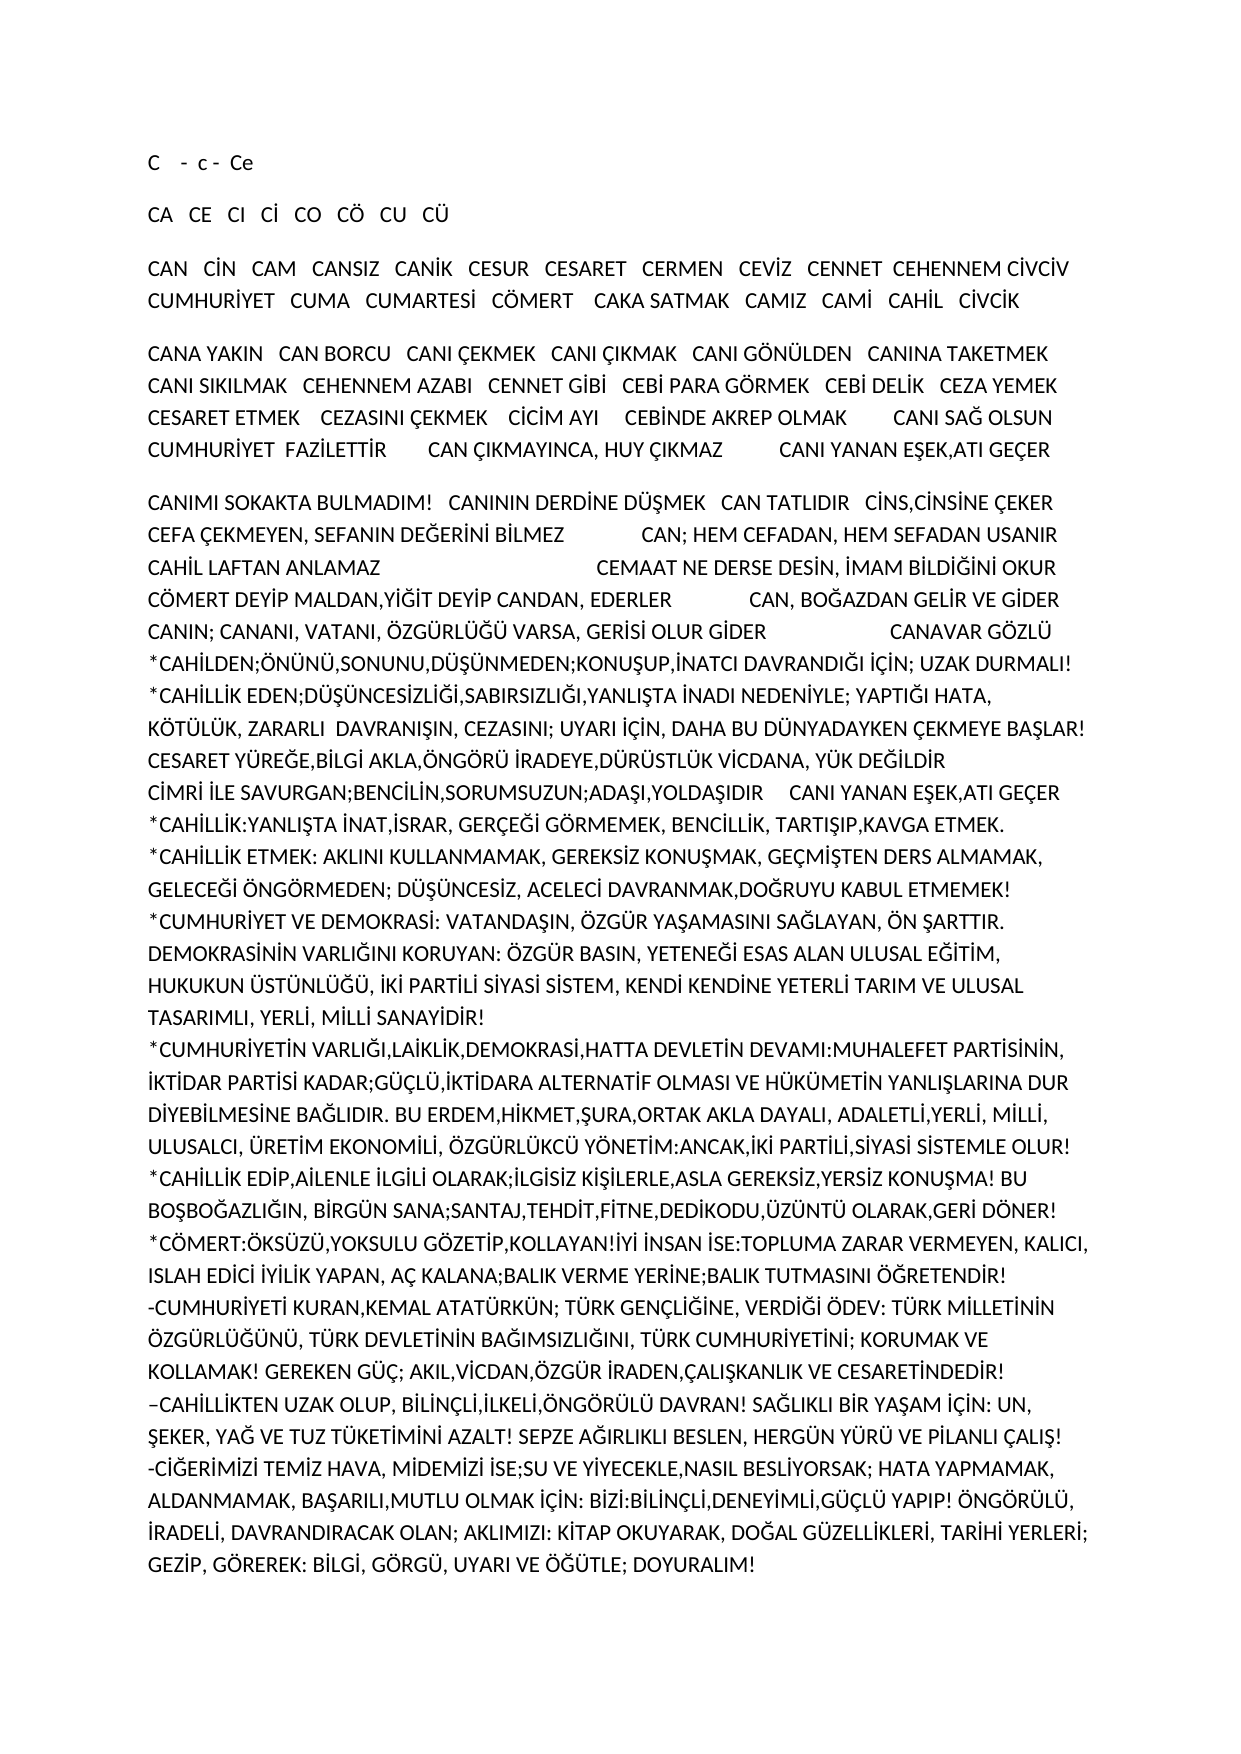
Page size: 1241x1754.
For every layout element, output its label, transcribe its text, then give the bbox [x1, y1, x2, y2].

text CANIMI SOKAKTA BULMADIM! CANININ DERDİNE DÜŞMEK CAN TATLIDIR CİNS,CİNSİNE ÇEKER CEFA ÇEKMEYEN, SEFANIN DEĞERİNİ BİLMEZ CAN; HEM CEFADAN, HEM SEFADAN USANIR CAHİL LAFTAN ANLAMAZ CEMAAT NE DERSE DESİN, İMAM BİLDİĞİNİ OKUR CÖMERT DEYİP MALDAN,YİĞİT DEYİP CANDAN, EDERLER CAN, BOĞAZDAN GELİR VE GİDER CANIN; CANANI, VATANI, ÖZGÜRLÜĞÜ VARSA, GERİSİ OLUR GİDER CANAVAR GÖZLÜ *CAHİLDEN;ÖNÜNÜ,SONUNU,DÜŞÜNMEDEN;KONUŞUP,İNATCI DAVRANDIĞI İÇİN; UZAK DURMALI! *CAHİLLİK EDEN;DÜŞÜNCESİZLİĞİ,SABIRSIZLIĞI,YANLIŞTA İNADI NEDENİYLE; YAPTIĞI HATA, KÖTÜLÜK, ZARARLI DAVRANIŞIN, CEZASINI; UYARI İÇİN, DAHA BU DÜNYADAYKEN ÇEKMEYE BAŞLAR! CESARET YÜREĞE,BİLGİ AKLA,ÖNGÖRÜ İRADEYE,DÜRÜSTLÜK VİCDANA, YÜK DEĞİLDİR CİMRİ İLE SAVURGAN;BENCİLİN,SORUMSUZUN;ADAŞI,YOLDAŞIDIR CANI YANAN EŞEK,ATI GEÇER *CAHİLLİK:YANLIŞTA İNAT,İSRAR, GERÇEĞİ GÖRMEMEK, BENCİLLİK, TARTIŞIP,KAVGA ETMEK. *CAHİLLİK ETMEK: AKLINI KULLANMAMAK, GEREKSİZ KONUŞMAK, GEÇMİŞTEN DERS ALMAMAK, GELECEĞİ ÖNGÖRMEDEN; DÜŞÜNCESİZ, ACELECİ DAVRANMAK,DOĞRUYU KABUL ETMEMEK! *CUMHURİYET VE DEMOKRASİ: VATANDAŞIN, ÖZGÜR YAŞAMASINI SAĞLAYAN, ÖN ŞARTTIR. DEMOKRASİNİN VARLIĞINI KORUYAN: ÖZGÜR BASIN, YETENEĞİ ESAS ALAN ULUSAL EĞİTİM, HUKUKUN ÜSTÜNLÜĞÜ, İKİ PARTİLİ SİYASİ SİSTEM, KENDİ KENDİNE YETERLİ TARIM VE ULUSAL TASARIMLI, YERLİ, MİLLİ SANAYİDİR! *CUMHURİYETİN VARLIĞI,LAİKLİK,DEMOKRASİ,HATTA DEVLETİN DEVAMI:MUHALEFET PARTİSİNİN, İKTİDAR PARTİSİ KADAR;GÜÇLÜ,İKTİDARA ALTERNATİF OLMASI VE HÜKÜMETİN YANLIŞLARINA DUR DİYEBİLMESİNE BAĞLIDIR. BU ERDEM,HİKMET,ŞURA,ORTAK AKLA DAYALI, ADALETLİ,YERLİ, MİLLİ, ULUSALCI, ÜRETİM EKONOMİLİ, ÖZGÜRLÜKCÜ YÖNETİM:ANCAK,İKİ PARTİLİ,SİYASİ SİSTEMLE OLUR! *CAHİLLİK EDİP,AİLENLE İLGİLİ OLARAK;İLGİSİZ KİŞİLERLE,ASLA GEREKSİZ,YERSİZ KONUŞMA! BU BOŞBOĞAZLIĞIN, BİRGÜN SANA;SANTAJ,TEHDİT,FİTNE,DEDİKODU,ÜZÜNTÜ OLARAK,GERİ DÖNER! *CÖMERT:ÖKSÜZÜ,YOKSULU GÖZETİP,KOLLAYAN!İYİ İNSAN İSE:TOPLUMA ZARAR VERMEYEN, KALICI, ISLAH EDİCİ İYİLİK YAPAN, AÇ KALANA;BALIK VERME YERİNE;BALIK TUTMASINI ÖĞRETENDİR! -CUMHURİYETİ KURAN,KEMAL ATATÜRKÜN; TÜRK GENÇLİĞİNE, VERDİĞİ ÖDEV: TÜRK MİLLETİNİN ÖZGÜRLÜĞÜNÜ, TÜRK DEVLETİNİN BAĞIMSIZLIĞINI, TÜRK CUMHURİYETİNİ; KORUMAK VE KOLLAMAK! GEREKEN GÜÇ; AKIL,VİCDAN,ÖZGÜR İRADEN,ÇALIŞKANLIK VE CESARETİNDEDİR! –CAHİLLİKTEN UZAK OLUP, BİLİNÇLİ,İLKELİ,ÖNGÖRÜLÜ DAVRAN! SAĞLIKLI BİR YAŞAM İÇİN: UN, ŞEKER, YAĞ VE TUZ TÜKETİMİNİ AZALT! SEPZE AĞIRLIKLI BESLEN, HERGÜN YÜRÜ VE PİLANLI ÇALIŞ! -CİĞERİMİZİ TEMİZ HAVA, MİDEMİZİ İSE;SU VE YİYECEKLE,NASIL BESLİYORSAK; HATA YAPMAMAK, ALDANMAMAK, BAŞARILI,MUTLU OLMAK İÇİN: BİZİ:BİLİNÇLİ,DENEYİMLİ,GÜÇLÜ YAPIP! ÖNGÖRÜLÜ, İRADELİ, DAVRANDIRACAK OLAN; AKLIMIZI: KİTAP OKUYARAK, DOĞAL GÜZELLİKLERİ, TARİHİ YERLERİ; GEZİP, GÖREREK: BİLGİ, GÖRGÜ, UYARI VE ÖĞÜTLE; DOYURALIM! [148, 488, 1093, 1579]
text CAN CİN CAM CANSIZ CANİK CESUR CESARET CERMEN CEVİZ CENNET CEHENNEM CİVCİV CUMHURİYET CUMA CUMARTESİ CÖMERT CAKA SATMAK CAMIZ CAMİ CAHİL CİVCİK [148, 254, 1093, 314]
text CA CE CI Cİ CO CÖ CU CÜ [148, 201, 1093, 229]
text CANA YAKIN CAN BORCU CANI ÇEKMEK CANI ÇIKMAK CANI GÖNÜLDEN CANINA TAKETMEK CANI SIKILMAK CEHENNEM AZABI CENNET GİBİ CEBİ PARA GÖRMEK CEBİ DELİK CEZA YEMEK CESARET ETMEK CEZASINI ÇEKMEK CİCİM AYI CEBİNDE AKREP OLMAK CANI SAĞ OLSUN CUMHURİYET FAZİLETTİR CAN ÇIKMAYINCA, HUY ÇIKMAZ CANI YANAN EŞEK,ATI GEÇER [148, 339, 1093, 463]
text C - c - Ce [148, 148, 1093, 176]
